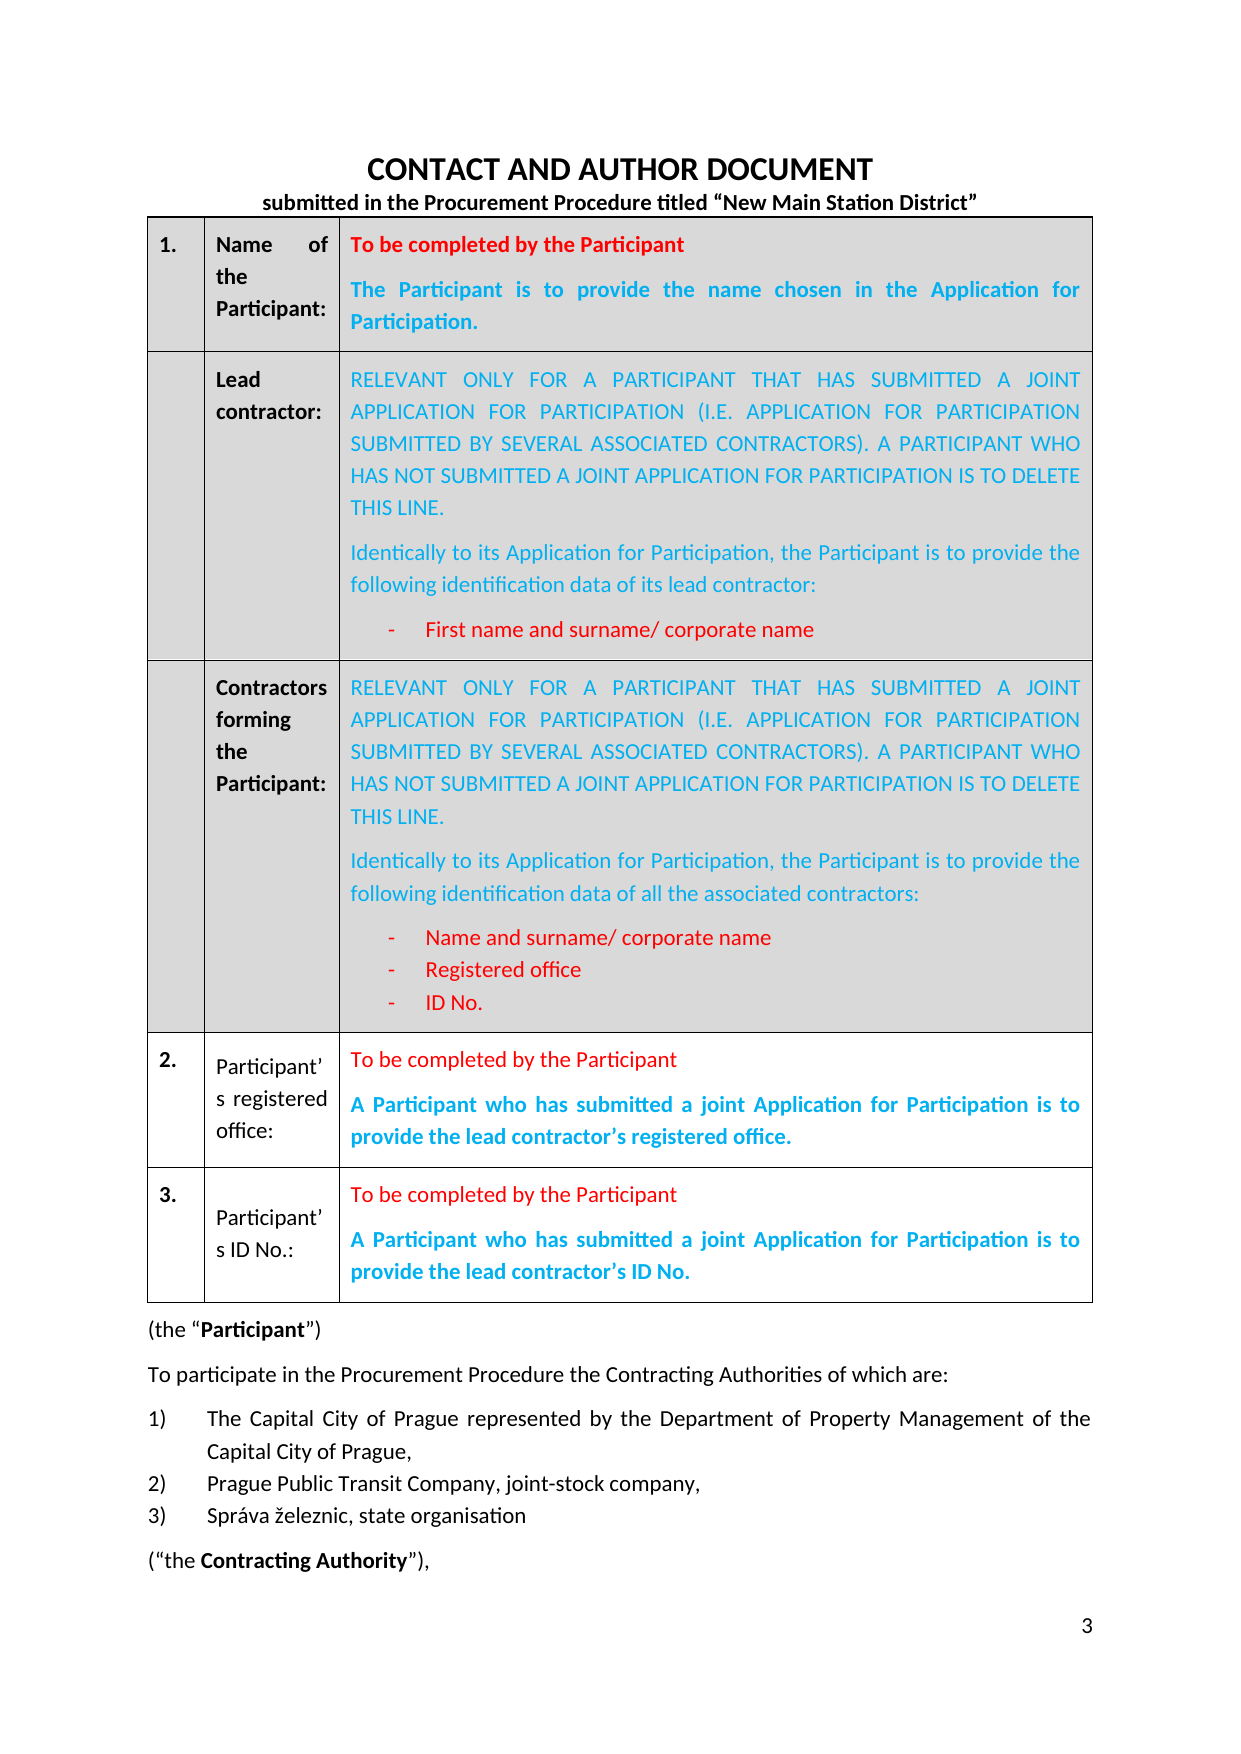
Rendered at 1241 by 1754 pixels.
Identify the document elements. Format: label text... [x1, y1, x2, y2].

table_cell [148, 661, 204, 1032]
list The Capital City of Prague represented by the Department of Property Management of the Capital City of Prague, [148, 1404, 1092, 1465]
table_cell To be completed by the Participant A Participant who has submitted a joint Application for Participation is to provide the lead contractor’s registered office. [340, 1033, 1092, 1167]
table_header Name of the Participant: [205, 218, 339, 351]
table_cell 2. [148, 1033, 204, 1167]
table_header 1. [148, 218, 204, 351]
text (“the Contracting Authority”), [148, 1546, 1092, 1574]
list Prague Public Transit Company, joint-stock company, [148, 1469, 1092, 1497]
text submitted in the Procurement Procedure titled “New Main Station District” [148, 188, 1092, 216]
table_cell Participant’s ID No.: [205, 1168, 339, 1302]
table_header To be completed by the Participant The Participant is to provide the name chosen in the Application for Participation. [340, 218, 1092, 351]
table_cell 3. [148, 1168, 204, 1302]
text To participate in the Procurement Procedure the Contracting Authorities of which are: [148, 1360, 1092, 1388]
table_cell Participant’s registered office: [205, 1033, 339, 1167]
table_cell [148, 352, 204, 659]
table_cell Lead contractor: [205, 352, 339, 659]
text contact and author document [148, 148, 1092, 188]
text (the “Participant”) [148, 1315, 1092, 1343]
table_cell RELEVANT ONLY FOR A PARTICIPANT THAT HAS SUBMITTED A JOINT APPLICATION FOR PARTICIPATION (I.E. APPLICATION FOR PARTICIPATION SUBMITTED BY SEVERAL ASSOCIATED CONTRACTORS). A PARTICIPANT WHO HAS NOT SUBMITTED A JOINT APPLICATION FOR PARTICIPATION IS TO DELETE THIS LINE. Identically to its Application for Participation, the Participant is to provide the following identification data of its lead contractor: First name and surname/ corporate name [340, 352, 1092, 659]
list Správa železnic, state organisation [148, 1501, 1092, 1529]
table_cell To be completed by the Participant A Participant who has submitted a joint Application for Participation is to provide the lead contractor’s ID No. [340, 1168, 1092, 1302]
table_cell Contractors forming the Participant: [205, 661, 339, 1032]
table_cell RELEVANT ONLY FOR A PARTICIPANT THAT HAS SUBMITTED A JOINT APPLICATION FOR PARTICIPATION (I.E. APPLICATION FOR PARTICIPATION SUBMITTED BY SEVERAL ASSOCIATED CONTRACTORS). A PARTICIPANT WHO HAS NOT SUBMITTED A JOINT APPLICATION FOR PARTICIPATION IS TO DELETE THIS LINE. Identically to its Application for Participation, the Participant is to provide the following identification data of all the associated contractors: Name and surname/ corporate name Registered office ID No. [340, 661, 1092, 1032]
